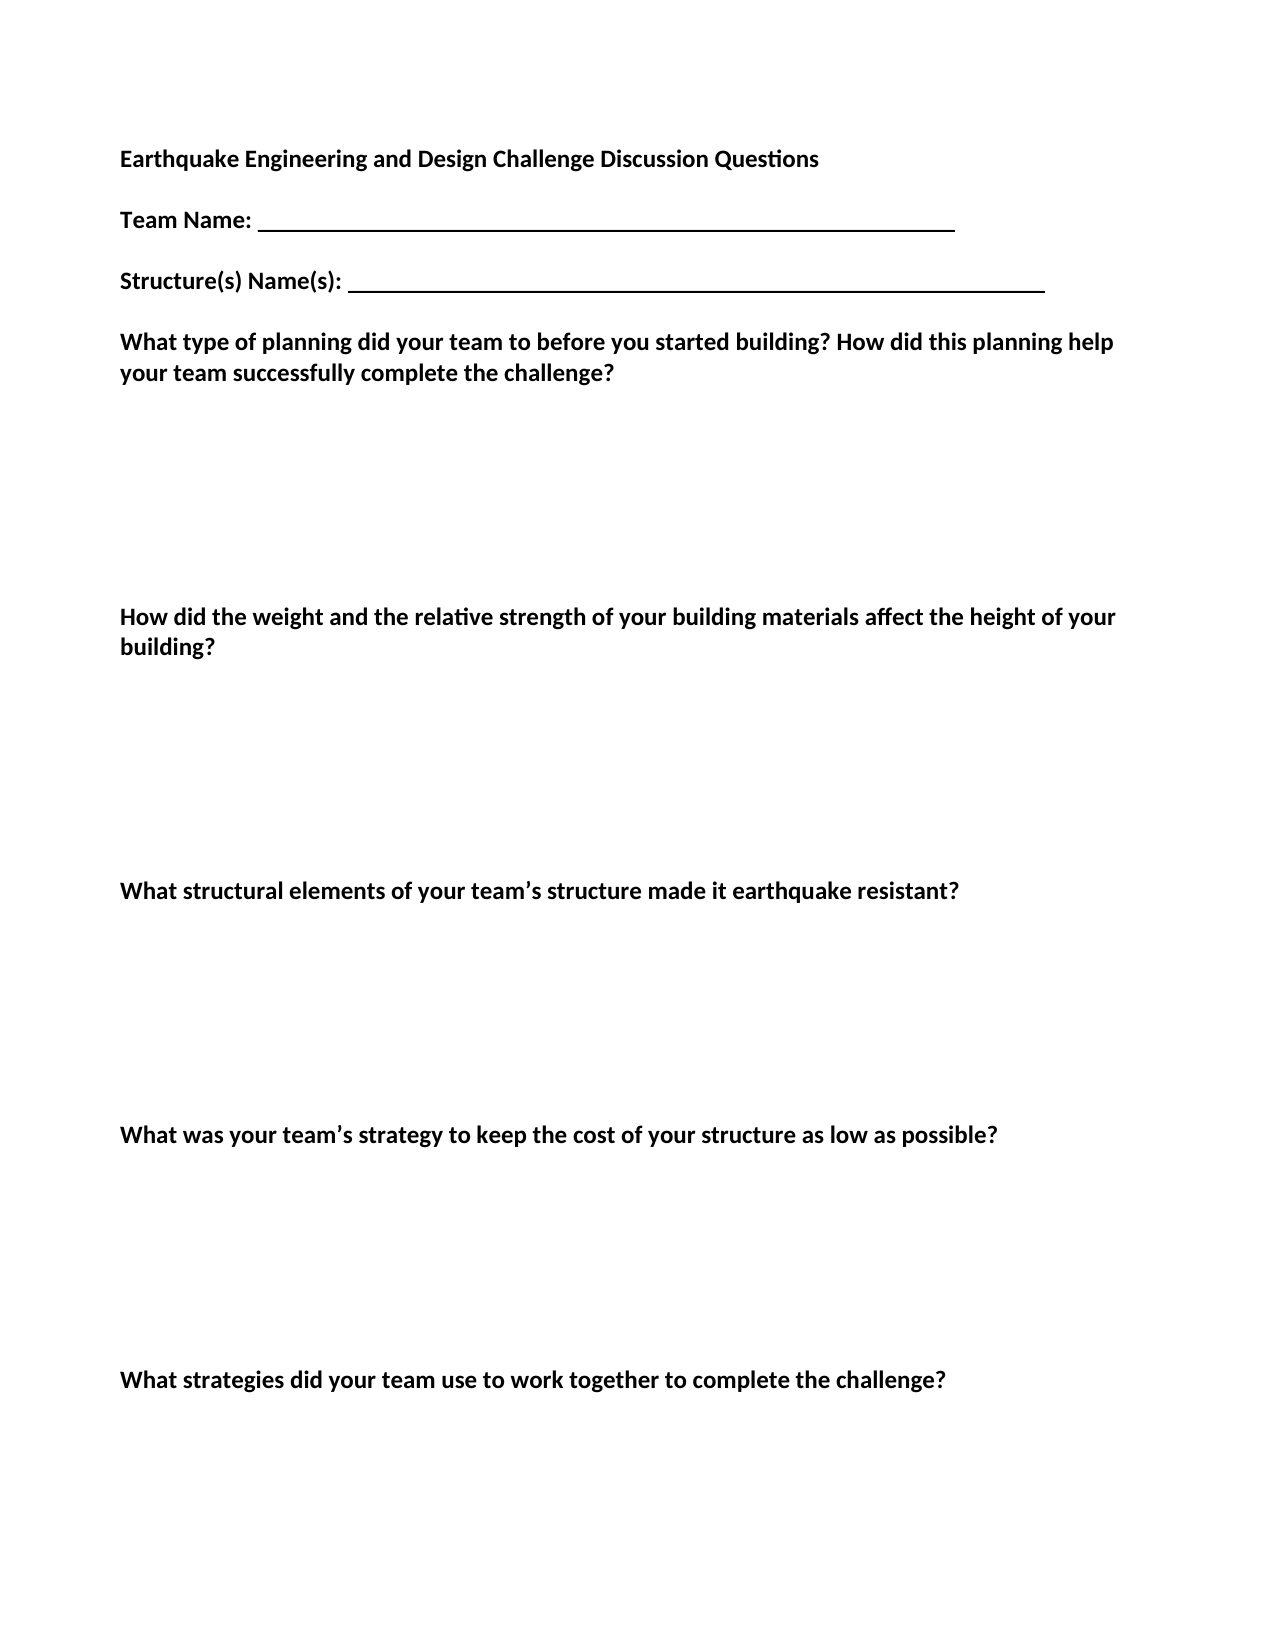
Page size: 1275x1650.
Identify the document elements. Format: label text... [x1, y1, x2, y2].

text How did the weight and the relative strength of your building materials affect the height of your building? [120, 601, 1155, 662]
text What type of planning did your team to before you started building? How did this planning help your team successfully complete the challenge? [120, 326, 1155, 387]
text What structural elements of your team’s structure made it earthquake resistant? [120, 876, 1155, 906]
text Earthquake Engineering and Design Challenge Discussion Questions [120, 143, 1155, 173]
text What strategies did your team use to work together to complete the challenge? [120, 1364, 1155, 1394]
text Team Name: ________________________________________________________ [120, 204, 1155, 234]
text Structure(s) Name(s): ________________________________________________________ [120, 265, 1155, 296]
text What was your team’s strategy to keep the cost of your structure as low as possible? [120, 1120, 1155, 1150]
